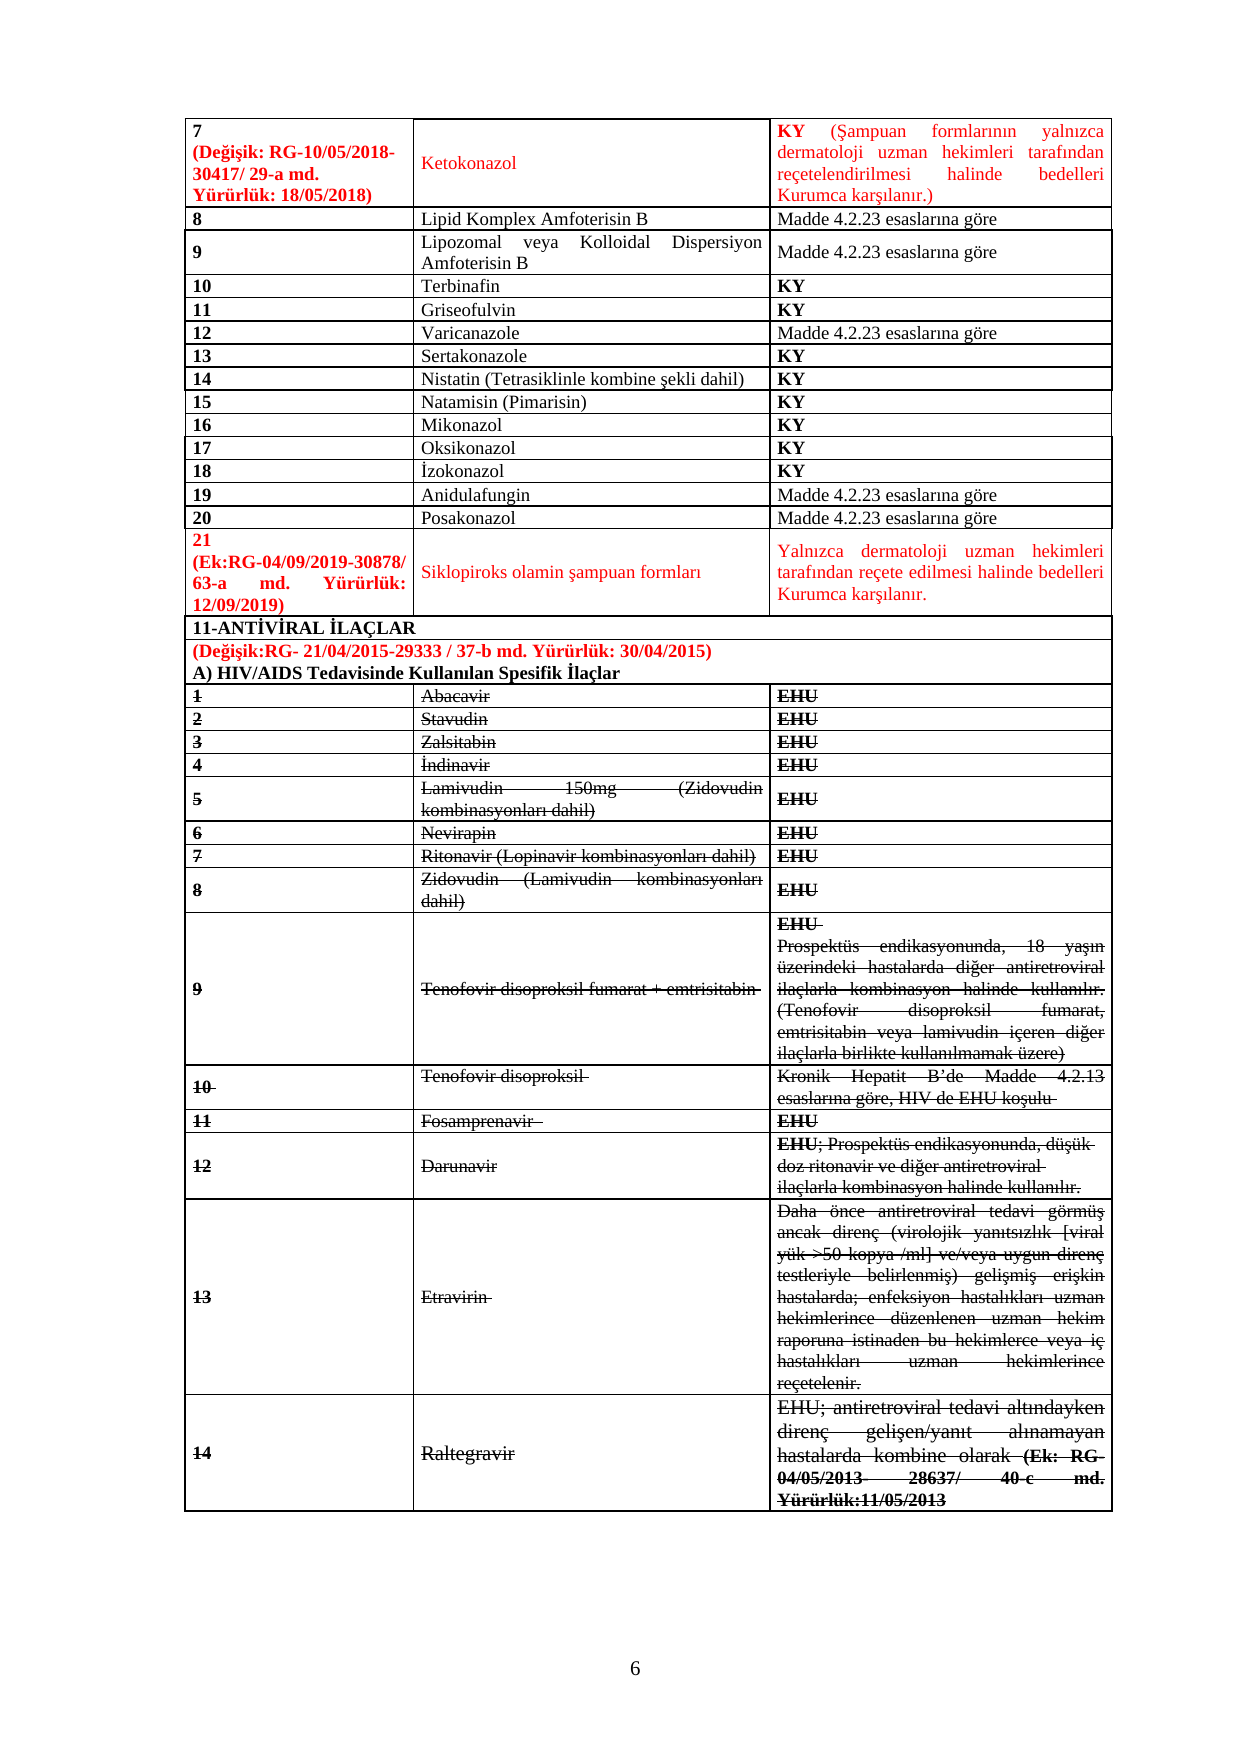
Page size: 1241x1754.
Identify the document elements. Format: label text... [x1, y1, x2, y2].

table_cell Madde 4.2.23 esaslarına göre [771, 208, 1111, 229]
table_cell EHU [771, 708, 1111, 729]
table_cell Lipozomal veya Kolloidal Dispersiyon Amfoterisin B [414, 231, 769, 274]
table_cell 9 [186, 231, 413, 274]
table_cell 7 (Değişik: RG-10/05/2018- 30417/ 29-a md. Yürürlük: 18/05/2018) [186, 119, 413, 206]
table_cell Tenofovir disoproksil [414, 1066, 769, 1108]
table_cell Lamivudin 150mg (Zidovudin kombinasyonları dahil) [414, 777, 769, 820]
table_cell 18 [186, 460, 413, 482]
table_cell 12 [186, 1133, 413, 1198]
table_cell Terbinafin [414, 275, 769, 297]
table_cell Nevirapin [414, 822, 769, 843]
table_cell 8 [186, 868, 413, 911]
table_cell 14 [186, 368, 413, 389]
table_cell 21 (Ek:RG-04/09/2019-30878/ 63-a md. Yürürlük: 12/09/2019) [186, 529, 413, 615]
table_cell Raltegravir [414, 1395, 769, 1510]
table_cell 13 [186, 345, 413, 366]
table_cell 10 [186, 275, 413, 297]
table_cell Oksikonazol [414, 437, 769, 459]
table_cell KY (Şampuan formlarının yalnızca dermatoloji uzman hekimleri tarafından reçetelendirilmesi halinde bedelleri Kurumca karşılanır.) [771, 119, 1111, 206]
table_cell 12 [186, 322, 413, 343]
table_cell Madde 4.2.23 esaslarına göre [771, 322, 1111, 343]
table_cell (Değişik:RG- 21/04/2015-29333 / 37-b md. Yürürlük: 30/04/2015) A) HIV/AIDS Tedavisinde Kullanılan Spesifik İlaçlar [186, 640, 1111, 683]
table_cell Anidulafungin [414, 483, 769, 505]
table_cell 13 [186, 1200, 413, 1393]
table_cell EHU [771, 1110, 1111, 1132]
table_cell Lipid Komplex Amfoterisin B [414, 208, 769, 229]
table_cell Zalsitabin [414, 731, 769, 753]
table_cell KY [771, 345, 1111, 366]
table_cell 11 [186, 298, 413, 320]
table_cell Kronik Hepatit B’de Madde 4.2.13 esaslarına göre, HIV de EHU koşulu [771, 1066, 1111, 1108]
table_cell EHU Prospektüs endikasyonunda, 18 yaşın üzerindeki hastalarda diğer antiretroviral ilaçlarla kombinasyon halinde kullanılır. (Tenofovir disoproksil fumarat, emtrisitabin veya lamivudin içeren diğer ilaçlarla birlikte kullanılmamak üzere) [771, 913, 1111, 1064]
table_cell 8 [186, 208, 413, 229]
table_cell 20 [186, 507, 413, 528]
table_cell Etravirin [414, 1200, 769, 1393]
table_cell Yalnızca dermatoloji uzman hekimleri tarafından reçete edilmesi halinde bedelleri Kurumca karşılanır. [770, 529, 1111, 615]
table_cell EHU; antiretroviral tedavi altındayken direnç gelişen/yanıt alınamayan hastalarda kombine olarak (Ek: RG- 04/05/2013- 28637/ 40-c md. Yürürlük:11/05/2013 [771, 1395, 1111, 1510]
table_cell Siklopiroks olamin şampuan formları [414, 529, 769, 615]
table_cell KY [771, 391, 1111, 412]
table_cell Natamisin (Pimarisin) [414, 391, 769, 412]
table_cell Sertakonazole [414, 345, 769, 366]
table_cell Tenofovir disoproksil fumarat + emtrisitabin [414, 913, 769, 1064]
table_cell 9 [186, 913, 413, 1064]
table_cell EHU [771, 685, 1111, 706]
table_cell Madde 4.2.23 esaslarına göre [771, 483, 1111, 505]
table_cell 14 [186, 1395, 413, 1510]
table_cell KY [771, 298, 1111, 320]
table_cell EHU [771, 845, 1111, 867]
table_cell KY [771, 368, 1111, 389]
table_cell EHU [771, 822, 1111, 843]
table_cell KY [771, 437, 1111, 459]
table_cell 4 [186, 754, 413, 776]
table_cell Griseofulvin [414, 298, 769, 320]
table_cell Nistatin (Tetrasiklinle kombine şekli dahil) [414, 368, 769, 389]
table_cell Mikonazol [414, 414, 769, 436]
table_cell Madde 4.2.23 esaslarına göre [771, 507, 1111, 528]
table_cell 5 [186, 777, 413, 820]
table_cell Ritonavir (Lopinavir kombinasyonları dahil) [414, 845, 769, 867]
table_cell Ketokonazol [414, 120, 769, 206]
table_cell 11-ANTİVİRAL İLAÇLAR [186, 617, 1111, 638]
table_cell Darunavir [414, 1133, 769, 1198]
table_cell İndinavir [414, 754, 769, 776]
table_cell 10 [186, 1066, 413, 1108]
table_cell İzokonazol [414, 460, 769, 482]
table_cell 19 [186, 483, 413, 505]
table_cell 16 [186, 414, 413, 436]
table_cell EHU [771, 754, 1111, 776]
table_cell Madde 4.2.23 esaslarına göre [771, 231, 1111, 274]
table_cell Varicanazole [414, 322, 769, 343]
table_cell EHU [771, 777, 1111, 820]
table_cell 6 [186, 822, 413, 843]
table_cell EHU [771, 731, 1111, 753]
table_cell KY [771, 275, 1111, 297]
table_cell Stavudin [414, 708, 769, 729]
table_cell 11 [186, 1110, 413, 1132]
table_cell EHU; Prospektüs endikasyonunda, düşük doz ritonavir ve diğer antiretroviral ilaçlarla kombinasyon halinde kullanılır. [771, 1133, 1111, 1198]
table_cell EHU [771, 868, 1111, 911]
table_cell 17 [186, 437, 413, 459]
table_cell 3 [186, 731, 413, 753]
table_cell 15 [186, 391, 413, 412]
table_cell Posakonazol [414, 507, 769, 528]
table_cell Abacavir [414, 685, 769, 706]
table_cell Daha önce antiretroviral tedavi görmüş ancak direnç (virolojik yanıtsızlık [viral yük >50 kopya /ml] ve/veya uygun direnç testleriyle belirlenmiş) gelişmiş erişkin hastalarda; enfeksiyon hastalıkları uzman hekimlerince düzenlenen uzman hekim raporuna istinaden bu hekimlerce veya iç hastalıkları uzman hekimlerince reçetelenir. [771, 1200, 1111, 1393]
table_cell KY [771, 460, 1111, 482]
table_cell 7 [186, 845, 413, 867]
table_cell KY [771, 414, 1111, 436]
table_cell 2 [186, 708, 413, 729]
table_cell Fosamprenavir [414, 1110, 769, 1132]
table_cell 1 [186, 685, 413, 706]
table_cell Zidovudin (Lamivudin kombinasyonları dahil) [414, 868, 769, 911]
